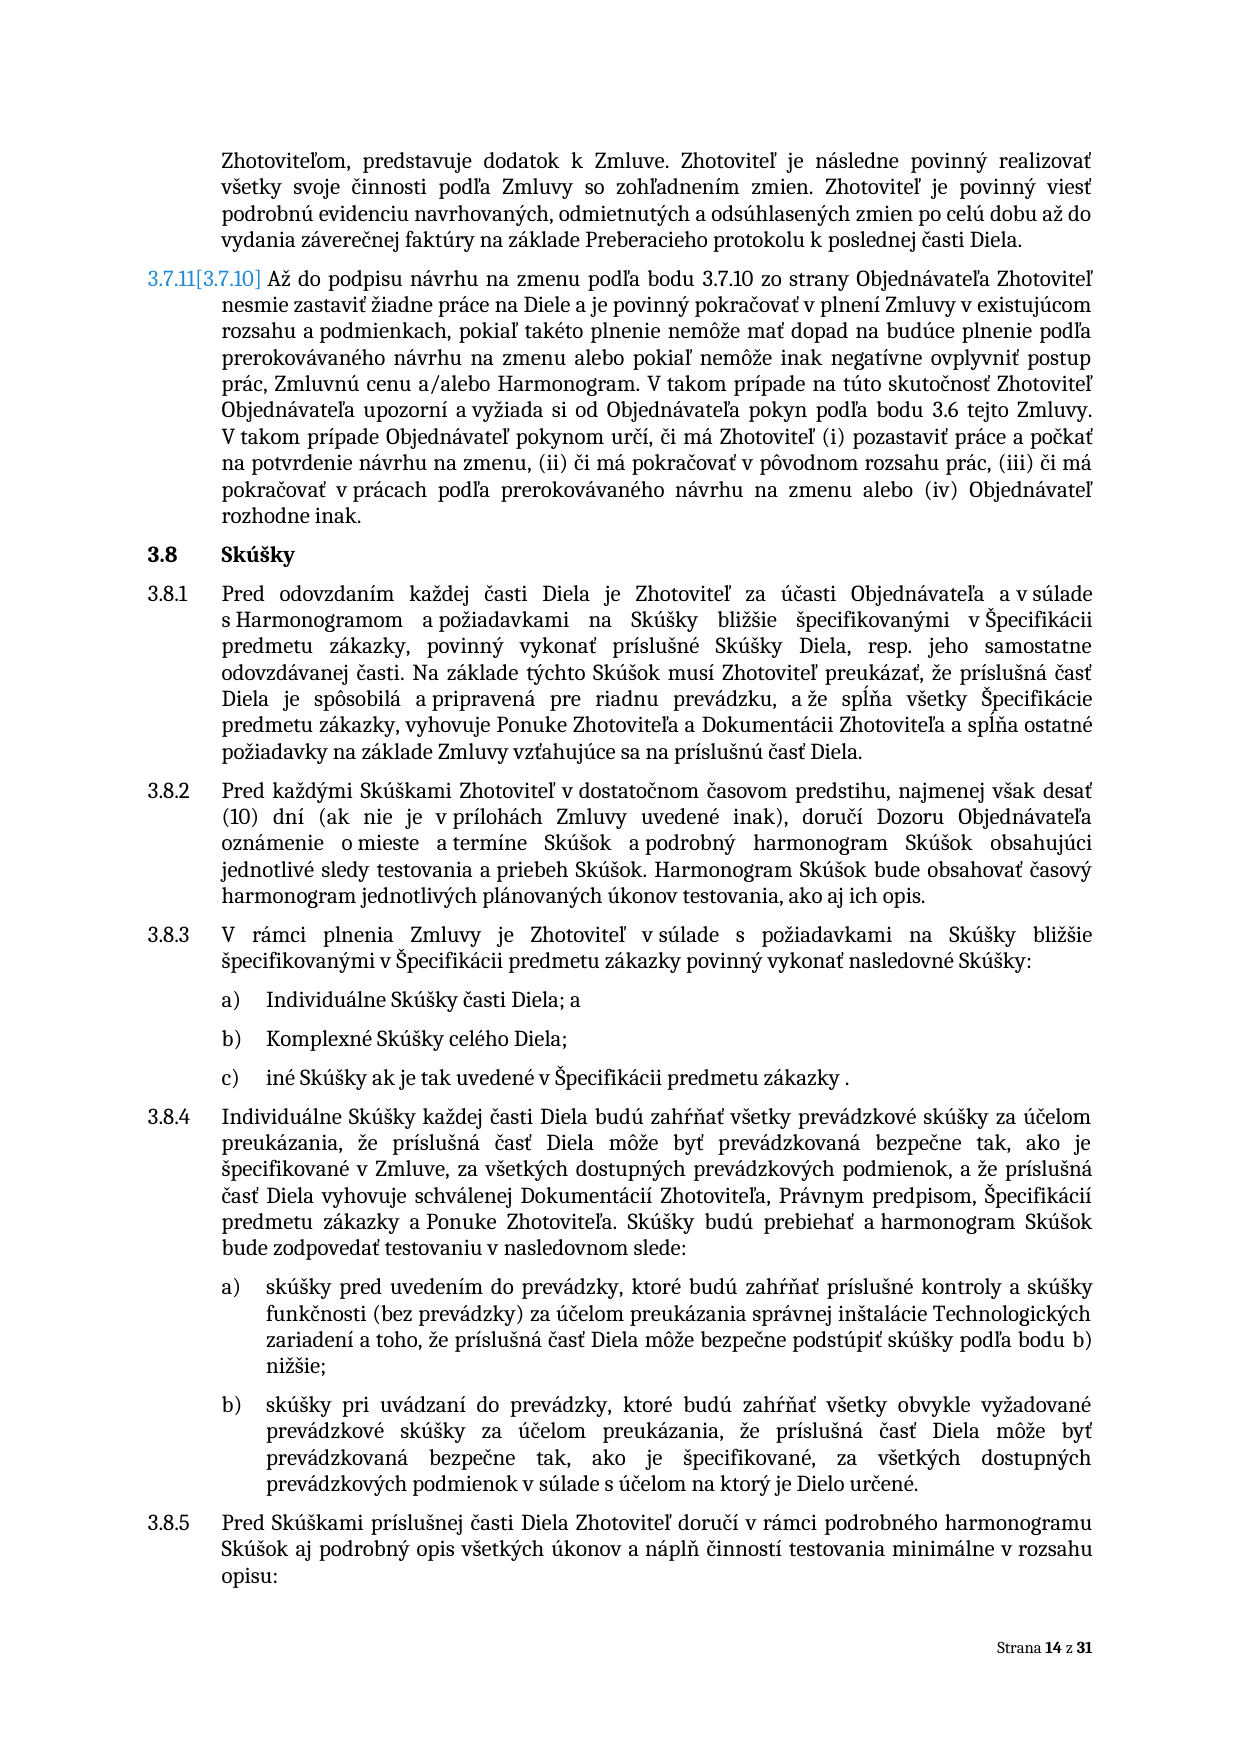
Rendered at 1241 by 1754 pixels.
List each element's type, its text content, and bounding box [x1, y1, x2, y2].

list Individuálne Skúšky každej časti Diela budú zahŕňať všetky prevádzkové skúšky za účelom preukázania, že príslušná časť Diela môže byť prevádzkovaná bezpečne tak, ako je špecifikované v Zmluve, za všetkých dostupných prevádzkových podmienok, a že príslušná časť Diela vyhovuje schválenej Dokumentácií Zhotoviteľa, Právnym predpisom, Špecifikácií predmetu zákazky a Ponuke Zhotoviteľa. Skúšky budú prebiehať a harmonogram Skúšok bude zodpovedať testovaniu v nasledovnom slede: [148, 1103, 1093, 1262]
list Skúšky [148, 542, 1093, 568]
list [148, 148, 1093, 253]
list skúšky pred uvedením do prevádzky, ktoré budú zahŕňať príslušné kontroly a skúšky funkčnosti (bez prevádzky) za účelom preukázania správnej inštalácie Technologických zariadení a toho, že príslušná časť Diela môže bezpečne podstúpiť skúšky podľa bodu b) nižšie; [221, 1274, 1093, 1379]
list iné Skúšky ak je tak uvedené v Špecifikácii predmetu zákazky . [221, 1064, 1093, 1091]
list skúšky pri uvádzaní do prevádzky, ktoré budú zahŕňať všetky obvykle vyžadované prevádzkové skúšky za účelom preukázania, že príslušná časť Diela môže byť prevádzkovaná bezpečne tak, ako je špecifikované, za všetkých dostupných prevádzkových podmienok v súlade s účelom na ktorý je Dielo určené. [221, 1392, 1093, 1497]
list Individuálne Skúšky časti Diela; a [221, 987, 1093, 1013]
list Pred Skúškami príslušnej časti Diela Zhotoviteľ doručí v rámci podrobného harmonogramu Skúšok aj podrobný opis všetkých úkonov a náplň činností testovania minimálne v rozsahu opisu: [148, 1510, 1093, 1589]
list Pred každými Skúškami Zhotoviteľ v dostatočnom časovom predstihu, najmenej však desať (10) dní (ak nie je v prílohách Zmluvy uvedené inak), doručí Dozoru Objednávateľa oznámenie o mieste a termíne Skúšok a podrobný harmonogram Skúšok obsahujúci jednotlivé sledy testovania a priebeh Skúšok. Harmonogram Skúšok bude obsahovať časový harmonogram jednotlivých plánovaných úkonov testovania, ako aj ich opis. [148, 777, 1093, 909]
list V rámci plnenia Zmluvy je Zhotoviteľ v súlade s požiadavkami na Skúšky bližšie špecifikovanými v Špecifikácii predmetu zákazky povinný vykonať nasledovné Skúšky: [148, 922, 1093, 974]
list Komplexné Skúšky celého Diela; [221, 1026, 1093, 1052]
list Pred odovzdaním každej časti Diela je Zhotoviteľ za účasti Objednávateľa a v súlade s Harmonogramom a požiadavkami na Skúšky bližšie špecifikovanými v Špecifikácii predmetu zákazky, povinný vykonať príslušné Skúšky Diela, resp. jeho samostatne odovzdávanej časti. Na základe týchto Skúšok musí Zhotoviteľ preukázať, že príslušná časť Diela je spôsobilá a pripravená pre riadnu prevádzku, a že spĺňa všetky Špecifikácie predmetu zákazky, vyhovuje Ponuke Zhotoviteľa a Dokumentácii Zhotoviteľa a spĺňa ostatné požiadavky na základe Zmluvy vzťahujúce sa na príslušnú časť Diela. [148, 580, 1093, 765]
list Až do podpisu návrhu na zmenu podľa bodu 3.7.9 zo strany Objednávateľa Zhotoviteľ nesmie zastaviť žiadne práce na Diele a je povinný pokračovať v plnení Zmluvy v existujúcom rozsahu a podmienkach, pokiaľ takéto plnenie nemôže mať dopad na budúce plnenie podľa prerokovávaného návrhu na zmenu alebo pokiaľ nemôže inak negatívne ovplyvniť postup prác, Zmluvnú cenu a/alebo Harmonogram. V takom prípade na túto skutočnosť Zhotoviteľ Objednávateľa upozorní a vyžiada si od Objednávateľa pokyn podľa bodu 3.6 tejto Zmluvy. V takom prípade Objednávateľ pokynom určí, či má Zhotoviteľ (i) pozastaviť práce a počkať na potvrdenie návrhu na zmenu, (ii) či má pokračovať v pôvodnom rozsahu prác, (iii) či má pokračovať v prácach podľa prerokovávaného návrhu na zmenu alebo (iv) Objednávateľ rozhodne inak. [148, 266, 1093, 529]
